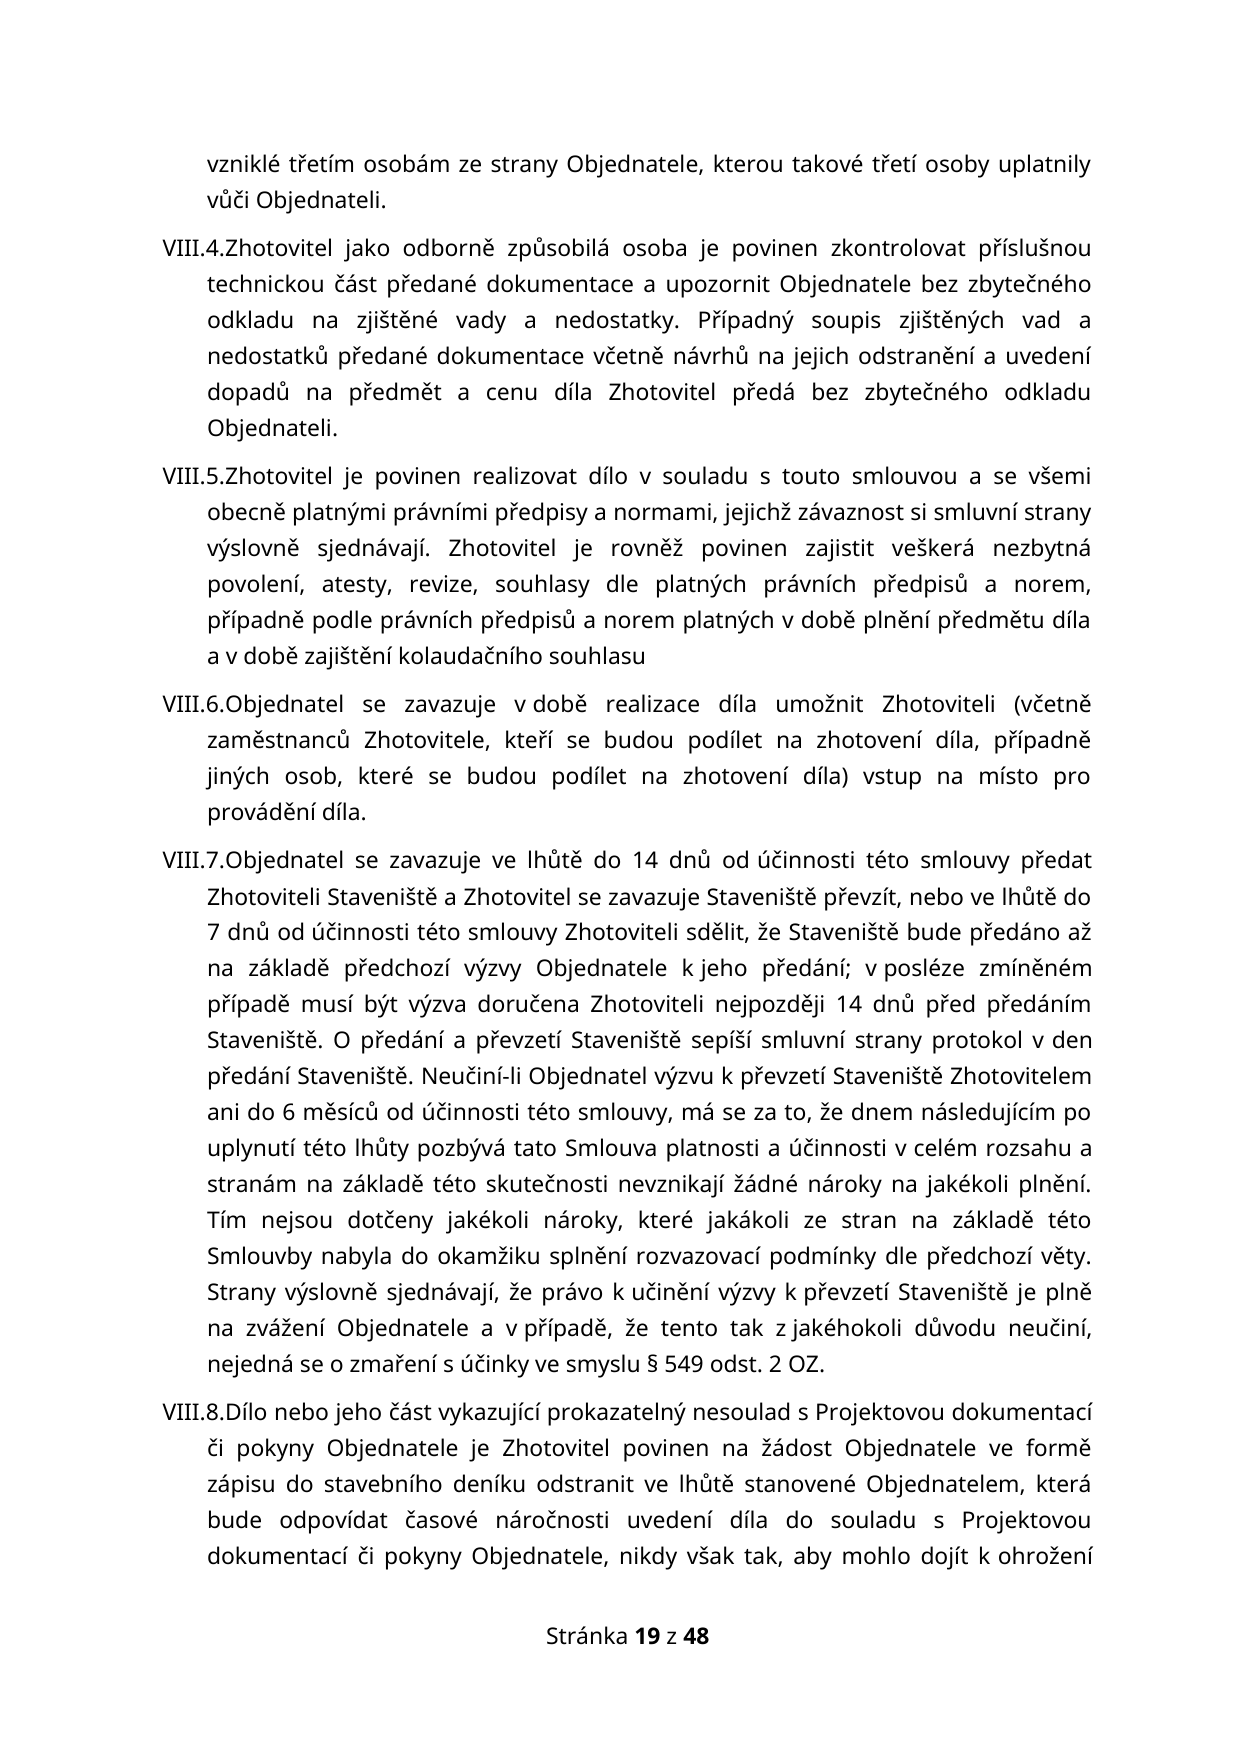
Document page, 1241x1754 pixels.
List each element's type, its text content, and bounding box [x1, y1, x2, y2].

list Objednatel se zavazuje v době realizace díla umožnit Zhotoviteli (včetně zaměstnanců Zhotovitele, kteří se budou podílet na zhotovení díla, případně jiných osob, které se budou podílet na zhotovení díla) vstup na místo pro provádění díla. [162, 688, 1093, 827]
list Zhotovitel jako odborně způsobilá osoba je povinen zkontrolovat příslušnou technickou část předané dokumentace a upozornit Objednatele bez zbytečného odkladu na zjištěné vady a nedostatky. Případný soupis zjištěných vad a nedostatků předané dokumentace včetně návrhů na jejich odstranění a uvedení dopadů na předmět a cenu díla Zhotovitel předá bez zbytečného odkladu Objednateli. [162, 232, 1093, 443]
list Objednatel se zavazuje ve lhůtě do 14 dnů od účinnosti této smlouvy předat Zhotoviteli Staveniště a Zhotovitel se zavazuje Staveniště převzít, nebo ve lhůtě do 7 dnů od účinnosti této smlouvy Zhotoviteli sdělit, že Staveniště bude předáno až na základě předchozí výzvy Objednatele k jeho předání; v posléze zmíněném případě musí být výzva doručena Zhotoviteli nejpozději 14 dnů před předáním Staveniště. O předání a převzetí Staveniště sepíší smluvní strany protokol v den předání Staveniště. Neučiní-li Objednatel výzvu k převzetí Staveniště Zhotovitelem ani do 6 měsíců od účinnosti této smlouvy, má se za to, že dnem následujícím po uplynutí této lhůty pozbývá tato Smlouva platnosti a účinnosti v celém rozsahu a stranám na základě této skutečnosti nevznikají žádné nároky na jakékoli plnění. Tím nejsou dotčeny jakékoli nároky, které jakákoli ze stran na základě této Smlouvby nabyla do okamžiku splnění rozvazovací podmínky dle předchozí věty. Strany výslovně sjednávají, že právo k učinění výzvy k převzetí Staveniště je plně na zvážení Objednatele a v případě, že tento tak z jakéhokoli důvodu neučiní, nejedná se o zmaření s účinky ve smyslu § 549 odst. 2 OZ. [162, 844, 1093, 1379]
list Zhotovitel je povinen realizovat dílo v souladu s touto smlouvou a se všemi obecně platnými právními předpisy a normami, jejichž závaznost si smluvní strany výslovně sjednávají. Zhotovitel je rovněž povinen zajistit veškerá nezbytná povolení, atesty, revize, souhlasy dle platných právních předpisů a norem, případně podle právních předpisů a norem platných v době plnění předmětu díla a v době zajištění kolaudačního souhlasu [162, 460, 1093, 671]
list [162, 1396, 1093, 1571]
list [162, 148, 1093, 215]
